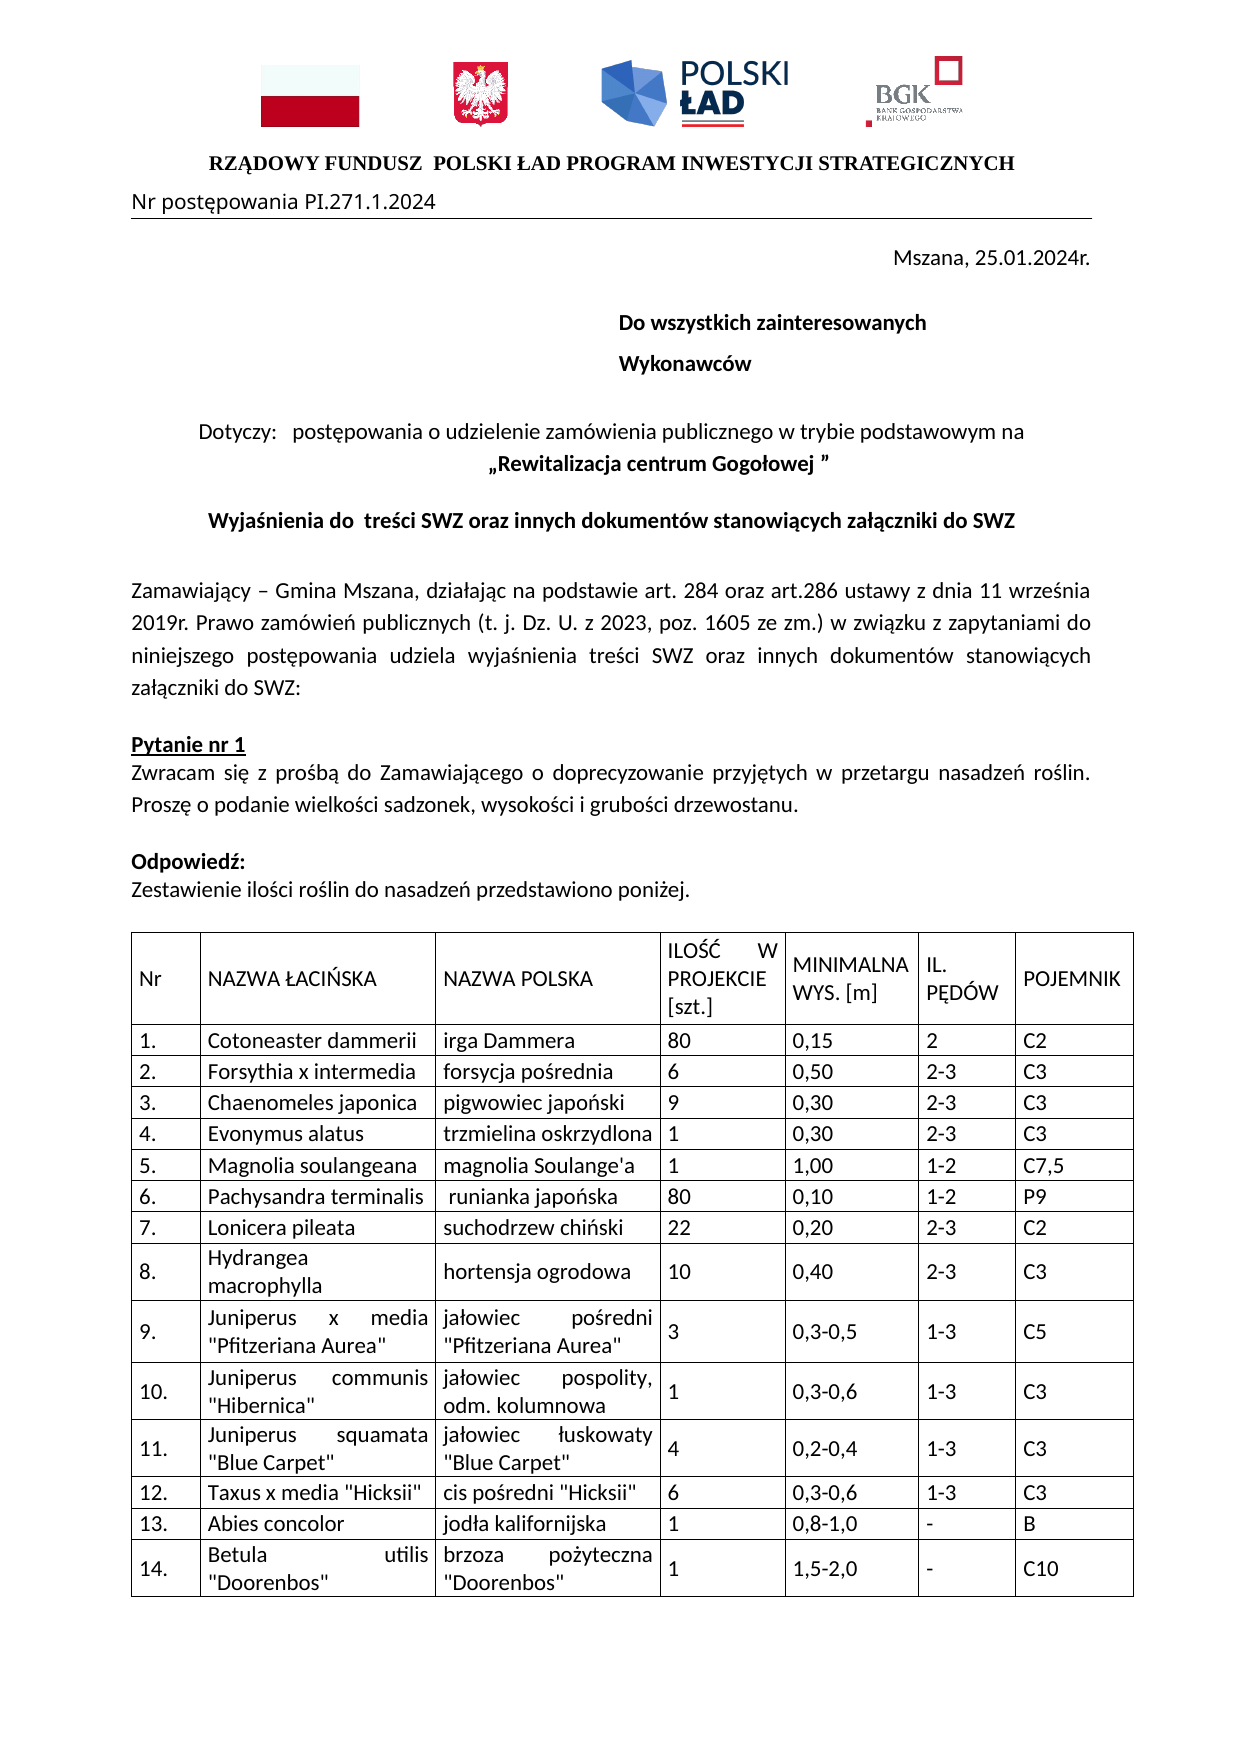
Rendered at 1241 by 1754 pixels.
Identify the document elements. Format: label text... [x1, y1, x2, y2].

table_cell 2-3 [919, 1087, 1015, 1117]
table_cell 1 [661, 1150, 785, 1180]
table_cell 10 [661, 1244, 785, 1299]
table_cell 0,2-0,4 [786, 1420, 918, 1476]
table_cell 11. [132, 1420, 200, 1476]
table_cell 4. [132, 1119, 200, 1149]
table_cell 2 [919, 1025, 1015, 1055]
table_header NAZWA POLSKA [436, 933, 660, 1024]
table_cell 80 [661, 1025, 785, 1055]
table_cell 1 [661, 1363, 785, 1419]
table_cell 1 [661, 1540, 785, 1596]
table_cell 1-3 [919, 1363, 1015, 1419]
table_cell - [919, 1540, 1015, 1596]
table_cell 9. [132, 1301, 200, 1362]
table_cell C7,5 [1016, 1150, 1133, 1180]
table_cell 6 [661, 1056, 785, 1086]
table_cell 1-2 [919, 1150, 1015, 1180]
table_cell 5. [132, 1150, 200, 1180]
table_cell Pachysandra terminalis [201, 1181, 435, 1211]
table_header MINIMALNA WYS. [m] [786, 933, 918, 1024]
table_cell C3 [1016, 1363, 1133, 1419]
table_cell C5 [1016, 1301, 1133, 1362]
table_cell 0,3-0,6 [786, 1363, 918, 1419]
table_cell - [919, 1509, 1015, 1539]
table_cell 0,8-1,0 [786, 1509, 918, 1539]
table_cell 1-3 [919, 1301, 1015, 1362]
table_cell 0,30 [786, 1119, 918, 1149]
table_cell Chaenomeles japonica [201, 1087, 435, 1117]
table_cell 10. [132, 1363, 200, 1419]
table_cell brzoza pożyteczna "Doorenbos" [436, 1540, 660, 1596]
table_cell irga Dammera [436, 1025, 660, 1055]
table_cell Taxus x media "Hicksii" [201, 1477, 435, 1507]
text Pytanie nr 1 [131, 730, 1092, 758]
table_cell 2-3 [919, 1212, 1015, 1242]
table_cell 2-3 [919, 1056, 1015, 1086]
text Zwracam się z prośbą do Zamawiającego o doprecyzowanie przyjętych w przetargu nasadzeń roślin. Proszę o podanie wielkości sadzonek, wysokości i grubości drzewostanu. [131, 758, 1092, 818]
table_cell 9 [661, 1087, 785, 1117]
picture [261, 65, 360, 127]
table_header NAZWA ŁACIŃSKA [201, 933, 435, 1024]
table_cell magnolia Soulange'a [436, 1150, 660, 1180]
text Wyjaśnienia do treści SWZ oraz innych dokumentów stanowiących załączniki do SWZ [131, 507, 1092, 535]
table_cell 1 [661, 1509, 785, 1539]
table_cell 6 [661, 1477, 785, 1507]
table_cell 13. [132, 1509, 200, 1539]
table_cell 1,5-2,0 [786, 1540, 918, 1596]
text Zamawiający – Gmina Mszana, działając na podstawie art. 284 oraz art.286 ustawy z dnia 11 września 2019r. Prawo zamówień publicznych (t. j. Dz. U. z 2023, poz. 1605 ze zm.) w związku z zapytaniami do niniejszego postępowania udziela wyjaśnienia treści SWZ oraz innych dokumentów stanowiących załączniki do SWZ: [131, 576, 1092, 701]
table_cell 1-3 [919, 1420, 1015, 1476]
table_cell 1-3 [919, 1477, 1015, 1507]
table_cell 14. [132, 1540, 200, 1596]
table_cell Magnolia soulangeana [201, 1150, 435, 1180]
table_cell C2 [1016, 1025, 1133, 1055]
table_cell 8. [132, 1244, 200, 1299]
table_cell Betula utilis "Doorenbos" [201, 1540, 435, 1596]
text Odpowiedź: [131, 847, 1092, 876]
table_cell Lonicera pileata [201, 1212, 435, 1242]
table_cell 2-3 [919, 1244, 1015, 1299]
table_cell Juniperus x media "Pfitzeriana Aurea" [201, 1301, 435, 1362]
table_cell runianka japońska [436, 1181, 660, 1211]
table_cell Hydrangea macrophylla [201, 1244, 435, 1299]
table_cell 0,10 [786, 1181, 918, 1211]
table_cell pigwowiec japoński [436, 1087, 660, 1117]
table_cell 3. [132, 1087, 200, 1117]
table_cell jałowiec pospolity, odm. kolumnowa [436, 1363, 660, 1419]
table_cell B [1016, 1509, 1133, 1539]
table_cell 1. [132, 1025, 200, 1055]
table_cell 1 [661, 1119, 785, 1149]
table_cell 4 [661, 1420, 785, 1476]
table_cell Forsythia x intermedia [201, 1056, 435, 1086]
table_cell 0,30 [786, 1087, 918, 1117]
table_cell 22 [661, 1212, 785, 1242]
table_header ILOŚĆ W PROJEKCIE [szt.] [661, 933, 785, 1024]
text Dotyczy: postępowania o udzielenie zamówienia publicznego w trybie podstawowym na „Rewitalizacja centrum Gogołowej ” [131, 417, 1092, 477]
table_cell jałowiec łuskowaty "Blue Carpet" [436, 1420, 660, 1476]
table_cell cis pośredni "Hicksii" [436, 1477, 660, 1507]
table_cell jodła kalifornijska [436, 1509, 660, 1539]
table_cell forsycja pośrednia [436, 1056, 660, 1086]
table_header POJEMNIK [1016, 933, 1133, 1024]
table_cell 1-2 [919, 1181, 1015, 1211]
table_cell trzmielina oskrzydlona [436, 1119, 660, 1149]
table_cell C10 [1016, 1540, 1133, 1596]
picture [601, 60, 788, 127]
table_cell 0,50 [786, 1056, 918, 1086]
text Mszana, 25.01.2024r. [618, 243, 1091, 271]
table_cell hortensja ogrodowa [436, 1244, 660, 1299]
table_cell C3 [1016, 1119, 1133, 1149]
table_cell C3 [1016, 1420, 1133, 1476]
table_cell 80 [661, 1181, 785, 1211]
table_cell 0,40 [786, 1244, 918, 1299]
text Wykonawców [131, 349, 1091, 377]
table_cell 0,3-0,5 [786, 1301, 918, 1362]
table_cell Cotoneaster dammerii [201, 1025, 435, 1055]
table_cell 6. [132, 1181, 200, 1211]
table_cell Juniperus communis "Hibernica" [201, 1363, 435, 1419]
table_cell C3 [1016, 1477, 1133, 1507]
table_cell 0,15 [786, 1025, 918, 1055]
table_cell 7. [132, 1212, 200, 1242]
table_header Nr [132, 933, 200, 1024]
table_cell Abies concolor [201, 1509, 435, 1539]
picture [865, 56, 963, 127]
table_cell 1,00 [786, 1150, 918, 1180]
table_cell 2-3 [919, 1119, 1015, 1149]
text Zestawienie ilości roślin do nasadzeń przedstawiono poniżej. [131, 876, 1092, 903]
table_cell Evonymus alatus [201, 1119, 435, 1149]
table_cell 0,3-0,6 [786, 1477, 918, 1507]
table_cell P9 [1016, 1181, 1133, 1211]
table_cell 12. [132, 1477, 200, 1507]
table_cell 2. [132, 1056, 200, 1086]
table_cell C2 [1016, 1212, 1133, 1242]
table_header IL. PĘDÓW [919, 933, 1015, 1024]
table_cell C3 [1016, 1244, 1133, 1299]
picture [453, 62, 508, 127]
table_cell 0,20 [786, 1212, 918, 1242]
table_cell jałowiec pośredni "Pfitzeriana Aurea" [436, 1301, 660, 1362]
table_cell C3 [1016, 1056, 1133, 1086]
table_cell suchodrzew chiński [436, 1212, 660, 1242]
table_cell C3 [1016, 1087, 1133, 1117]
text Do wszystkich zainteresowanych [618, 308, 1091, 336]
table_cell 3 [661, 1301, 785, 1362]
table_cell Juniperus squamata "Blue Carpet" [201, 1420, 435, 1476]
